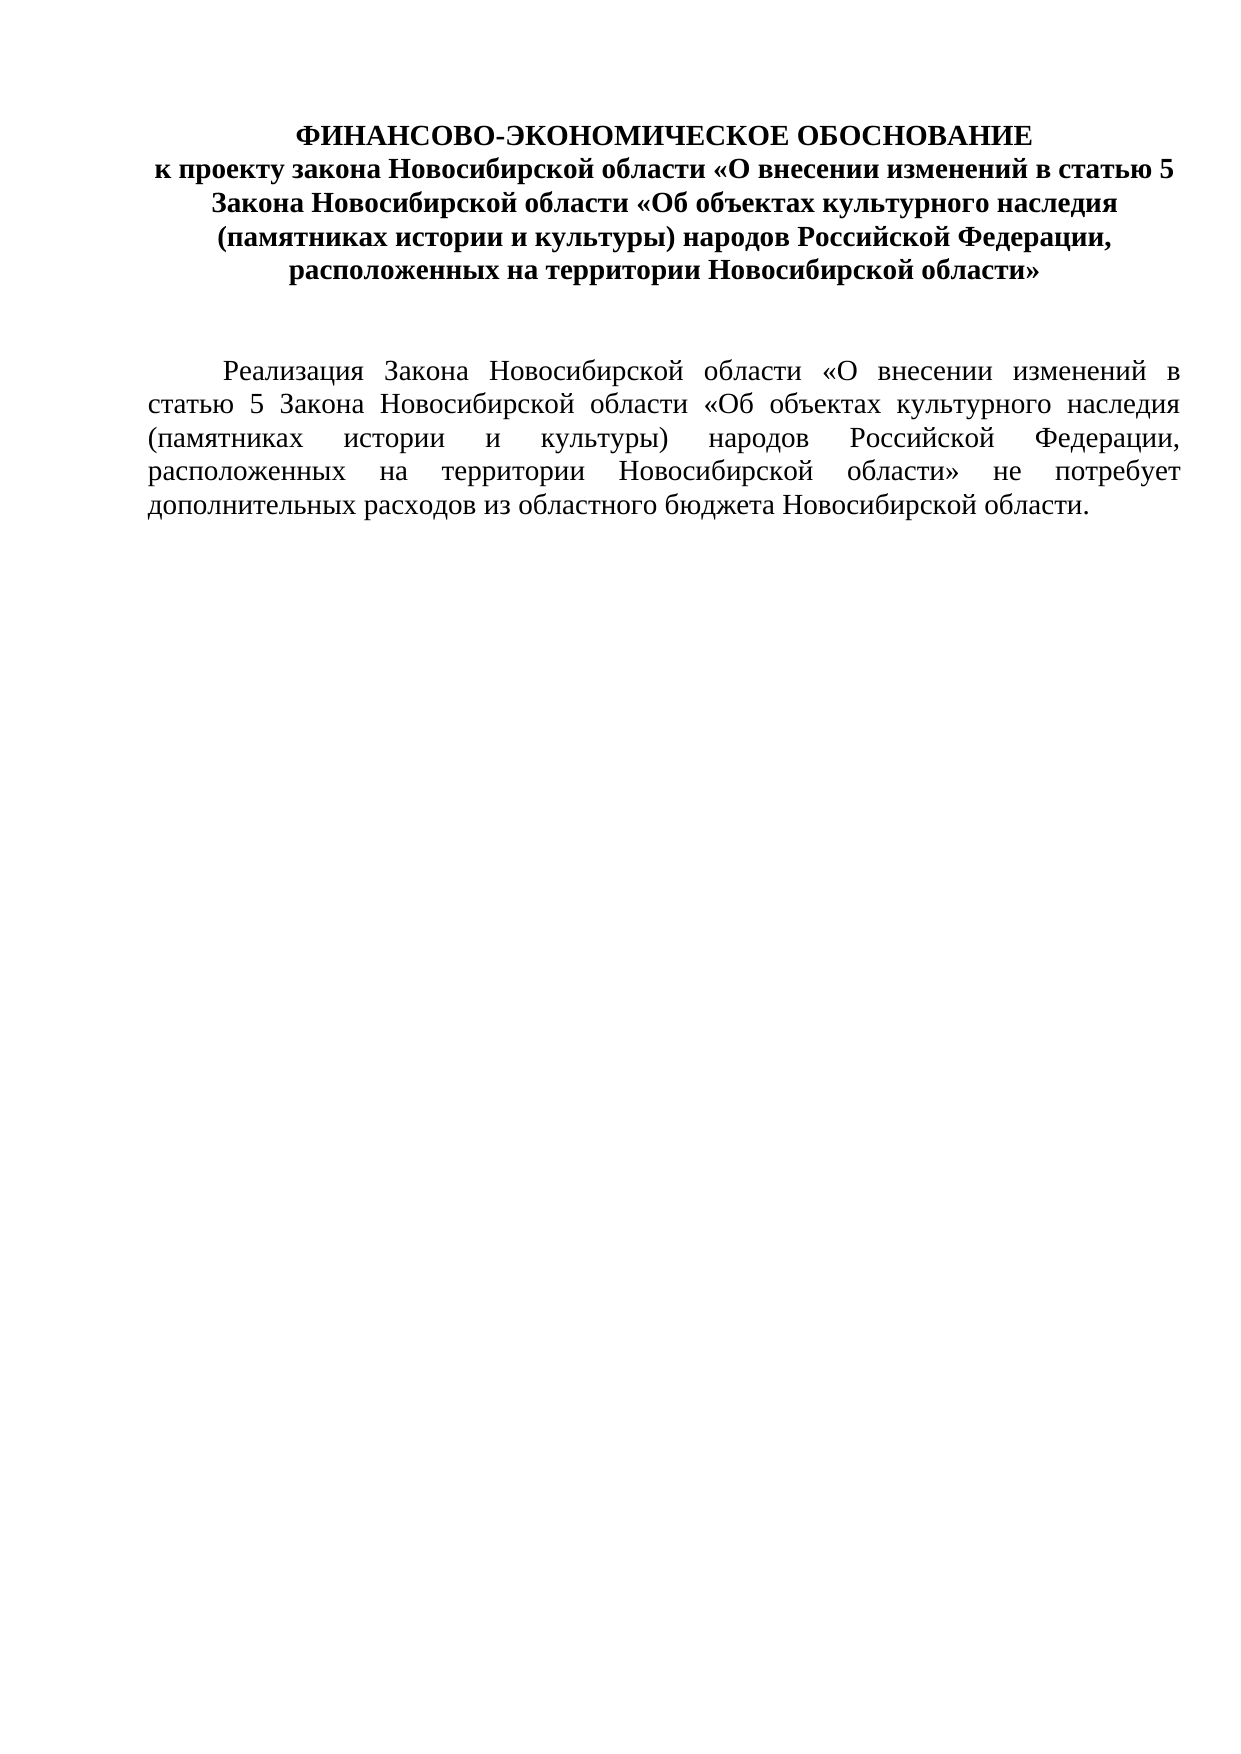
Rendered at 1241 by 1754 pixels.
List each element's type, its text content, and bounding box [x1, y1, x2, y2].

text к проекту закона Новосибирской области «О внесении изменений в статью 5 Закона Новосибирской области «Об объектах культурного наследия (памятниках истории и культуры) народов Российской Федерации, расположенных на территории Новосибирской области» [148, 152, 1181, 286]
text ФИНАНСОВО-ЭКОНОМИЧЕСКОЕ ОБОСНОВАНИЕ [148, 118, 1181, 152]
text Реализация Закона Новосибирской области «О внесении изменений в статью 5 Закона Новосибирской области «Об объектах культурного наследия (памятниках истории и культуры) народов Российской Федерации, расположенных на территории Новосибирской области» не потребует дополнительных расходов из областного бюджета Новосибирской области. [148, 353, 1181, 521]
